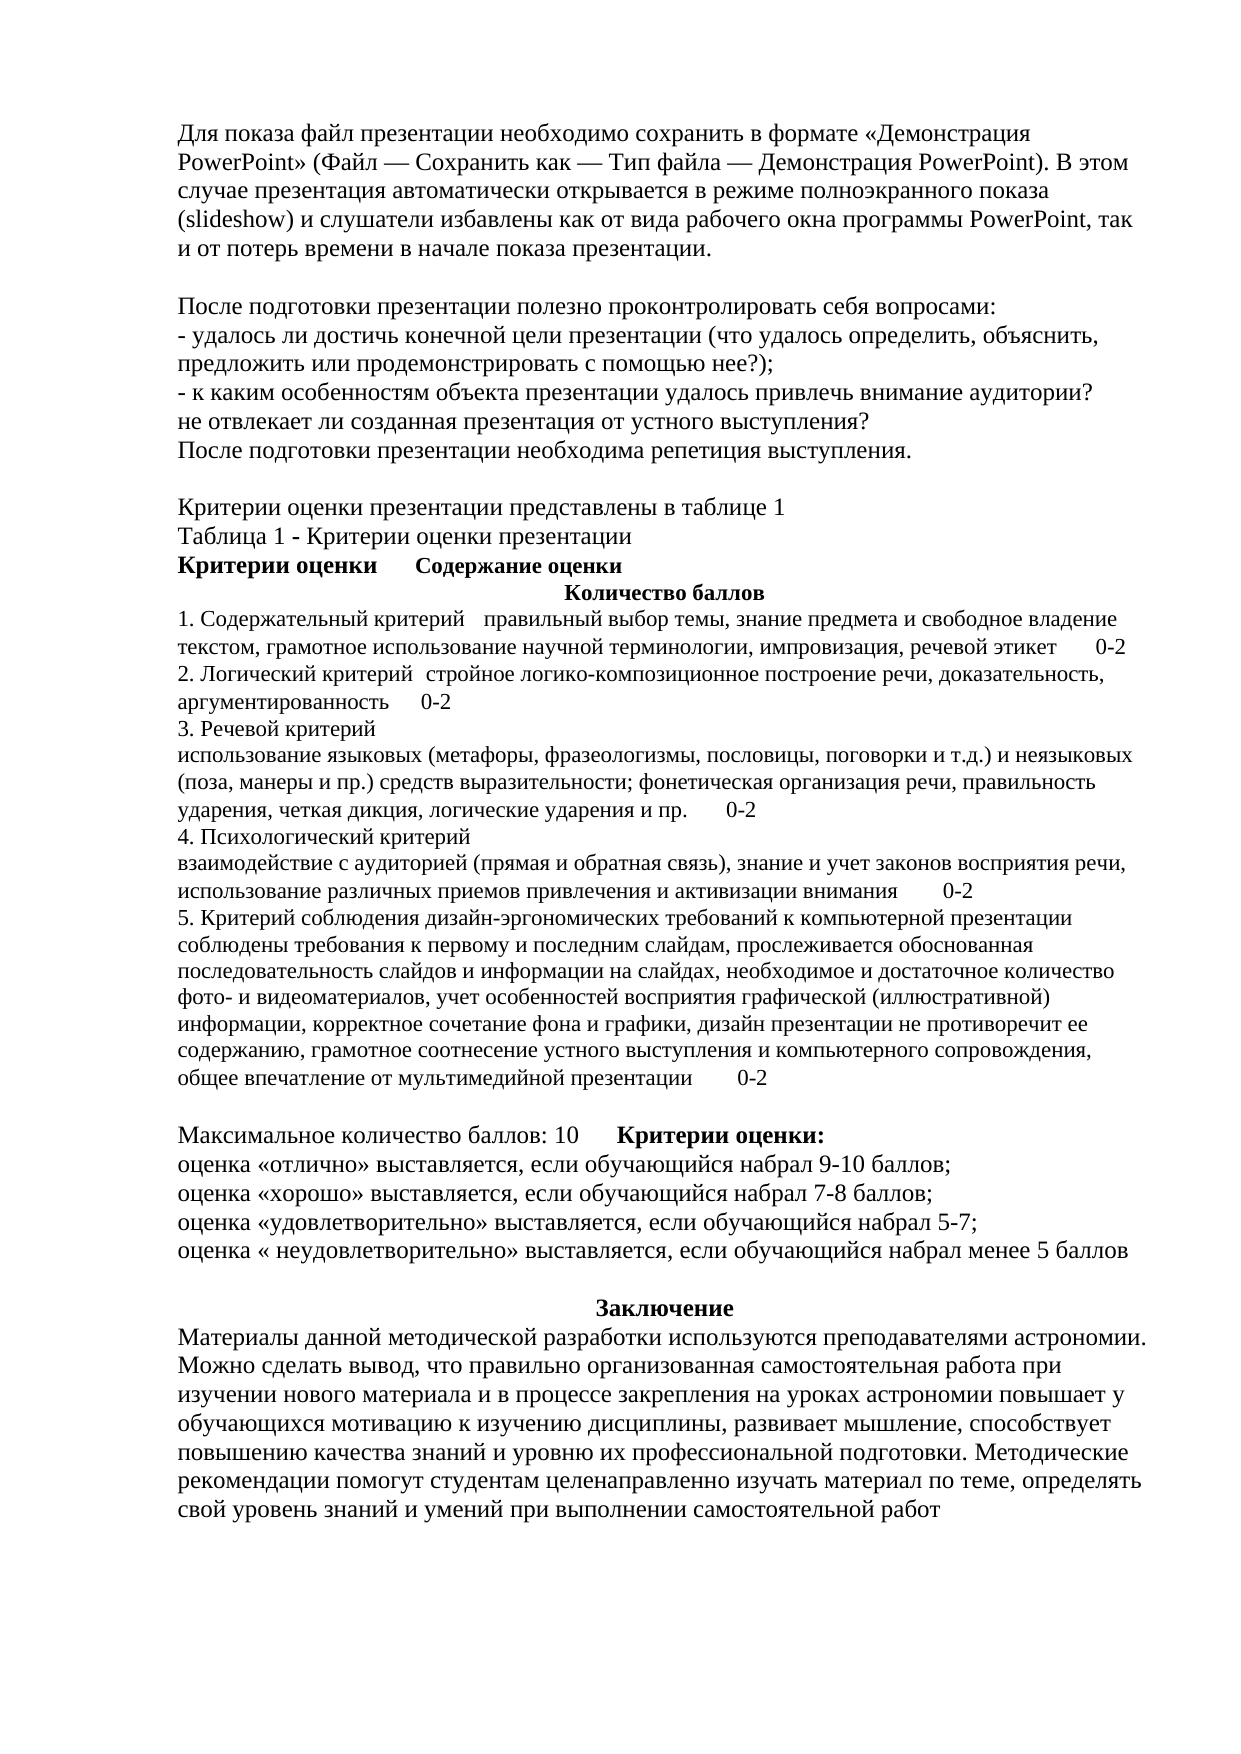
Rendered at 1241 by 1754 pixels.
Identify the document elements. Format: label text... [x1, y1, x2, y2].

text Количество баллов [177, 578, 1152, 605]
text 5. Критерий соблюдения дизайн-эргономических требований к компьютерной презентации [177, 904, 1152, 931]
text - удалось ли достичь конечной цели презентации (что удалось определить, объяснить, предложить или продемонстрировать с помощью нее?); [177, 320, 1152, 377]
text - к каким особенностям объекта презентации удалось привлечь внимание аудитории? [177, 377, 1152, 406]
text 3. Речевой критерий [177, 715, 1152, 741]
text Критерии оценки презентации представлены в таблице 1 [177, 492, 1152, 521]
text Критерии оценки Содержание оценки [177, 550, 1152, 578]
text не отвлекает ли созданная презентация от устного выступления? [177, 406, 1152, 435]
text взаимодействие с аудиторией (прямая и обратная связь), знание и учет законов восприятия речи, использование различных приемов привлечения и активизации внимания 0-2 [177, 849, 1152, 904]
text оценка « неудовлетворительно» выставляется, если обучающийся набрал менее 5 баллов [177, 1235, 1152, 1264]
text 2. Логический критерий стройное логико-композиционное построение речи, доказательность, аргументированность 0-2 [177, 660, 1152, 715]
text Материалы данной методической разработки используются преподавателями астрономии. Можно сделать вывод, что правильно организованная самостоятельная работа при изучении нового материала и в процессе закрепления на уроках астрономии повышает у обучающихся мотивацию к изучению дисциплины, развивает мышление, способствует повышению качества знаний и уровню их профессиональной подготовки. Методические рекомендации помогут студентам целенаправленно изучать материал по теме, определять свой уровень знаний и умений при выполнении самостоятельной работ [177, 1322, 1152, 1523]
text оценка «хорошо» выставляется, если обучающийся набрал 7-8 баллов; [177, 1178, 1152, 1207]
text использование языковых (метафоры, фразеологизмы, пословицы, поговорки и т.д.) и неязыковых (поза, манеры и пр.) средств выразительности; фонетическая организация речи, правильность ударения, четкая дикция, логические ударения и пр. 0-2 [177, 741, 1152, 823]
text 1. Содержательный критерий правильный выбор темы, знание предмета и свободное владение текстом, грамотное использование научной терминологии, импровизация, речевой этикет 0-2 [177, 605, 1152, 660]
text Максимальное количество баллов: 10 Критерии оценки: [177, 1120, 1152, 1149]
text оценка «отлично» выставляется, если обучающийся набрал 9-10 баллов; [177, 1149, 1152, 1178]
text соблюдены требования к первому и последним слайдам, прослеживается обоснованная последовательность слайдов и информации на слайдах, необходимое и достаточное количество фото- и видеоматериалов, учет особенностей восприятия графической (иллюстративной) информации, корректное сочетание фона и графики, дизайн презентации не противоречит ее содержанию, грамотное соотнесение устного выступления и компьютерного сопровождения, общее впечатление от мультимедийной презентации 0-2 [177, 931, 1152, 1091]
text Заключение [177, 1293, 1152, 1322]
text 4. Психологический критерий [177, 823, 1152, 849]
text оценка «удовлетворительно» выставляется, если обучающийся набрал 5-7; [177, 1207, 1152, 1235]
text Для показа файл презентации необходимо сохранить в формате «Демонстрация PowerPоint» (Файл — Сохранить как — Тип файла — Демонстрация PowerPоint). В этом случае презентация автоматически открывается в режиме полноэкранного показа (slideshow) и слушатели избавлены как от вида рабочего окна программы PowerPoint, так и от потерь времени в начале показа презентации. [177, 118, 1152, 262]
text После подготовки презентации полезно проконтролировать себя вопросами: [177, 291, 1152, 320]
text Таблица 1 - Критерии оценки презентации [177, 521, 1152, 550]
text После подготовки презентации необходима репетиция выступления. [177, 435, 1152, 463]
